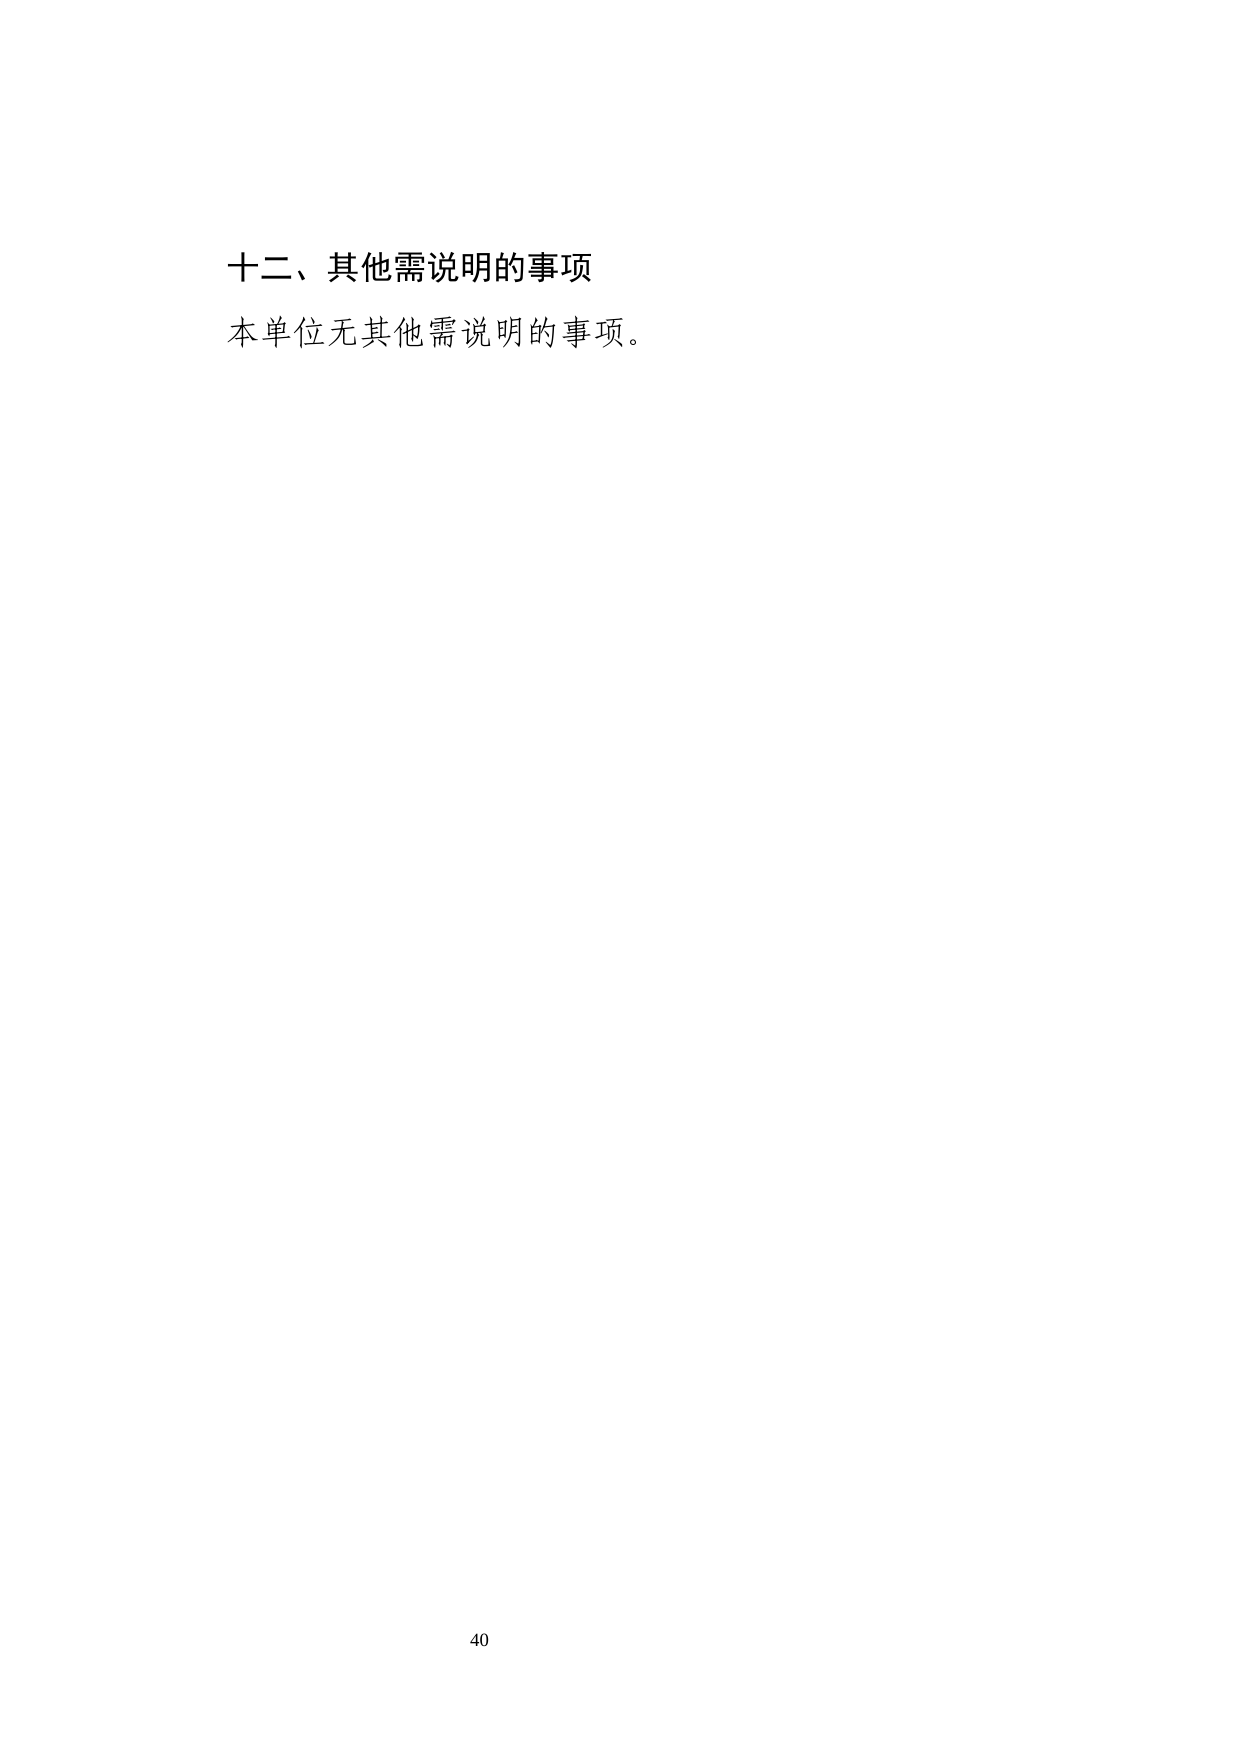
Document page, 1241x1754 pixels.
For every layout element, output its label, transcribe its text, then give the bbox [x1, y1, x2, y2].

text 十二、其他需说明的事项 [159, 233, 1081, 298]
text 本单位无其他需说明的事项。 [159, 298, 1081, 363]
